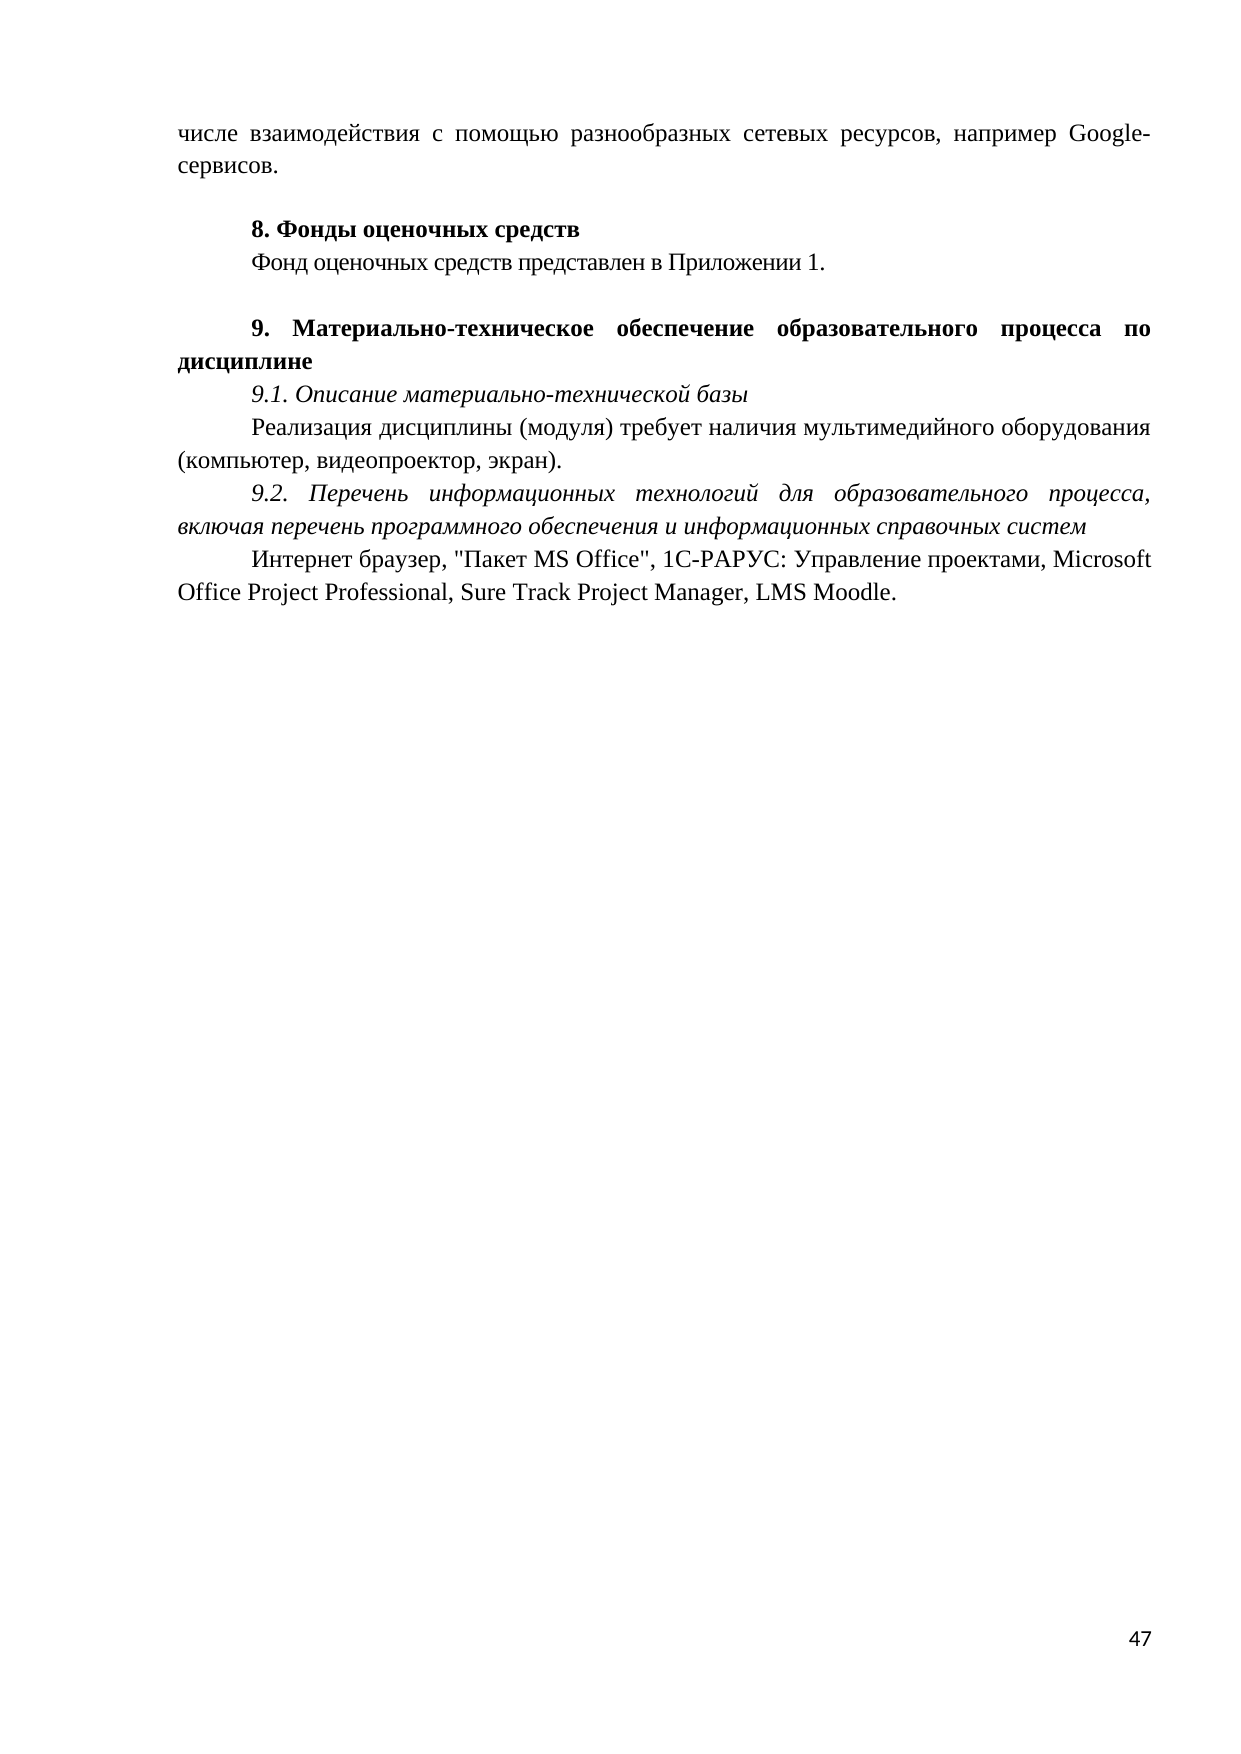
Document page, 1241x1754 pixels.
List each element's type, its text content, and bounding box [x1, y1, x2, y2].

text Фонд оценочных средств представлен в Приложении 1. [177, 247, 1152, 276]
text Реализация дисциплины (модуля) требует наличия мультимедийного оборудования (компьютер, видеопроектор, экран). [177, 412, 1152, 474]
text 9.2. Перечень информационных технологий для образовательного процесса, включая перечень программного обеспечения и информационных справочных систем [177, 478, 1152, 540]
text 9. Материально-техническое обеспечение образовательного процесса по дисциплине [177, 313, 1152, 375]
text 9.1. Описание материально-технической базы [177, 379, 1152, 408]
text 8. Фонды оценочных средств [177, 214, 1152, 243]
text Интернет браузер, "Пакет MS Office", 1С-РАРУС: Управление проектами, Microsoft Office Project Professional, Sure Track Project Manager, LMS Moodle. [177, 544, 1152, 606]
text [177, 118, 1152, 178]
